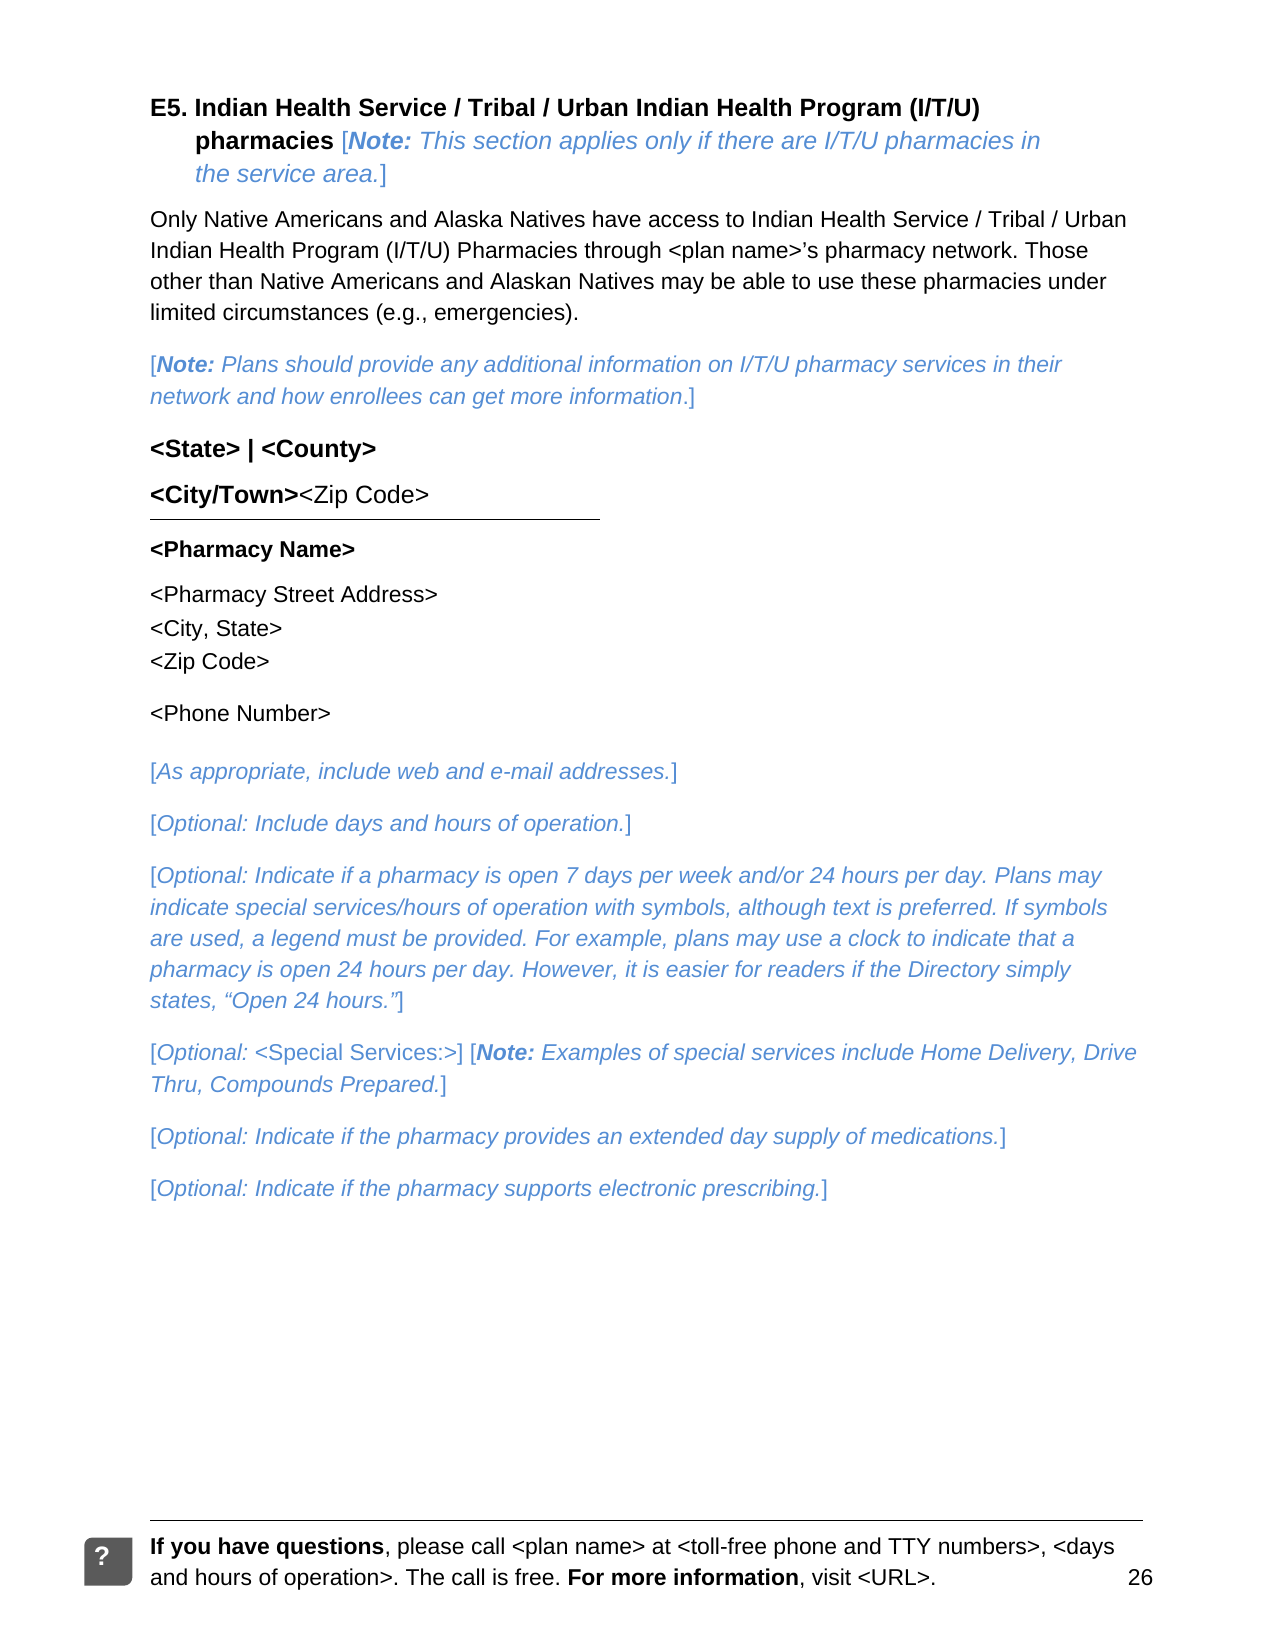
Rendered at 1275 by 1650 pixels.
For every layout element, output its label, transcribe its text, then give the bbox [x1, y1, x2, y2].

text [Optional: Include days and hours of operation.] [150, 807, 1143, 838]
text [Optional: <Special Services:>] [Note: Examples of special services include Home Delivery, Drive Thru, Compounds Prepared.] [150, 1036, 1143, 1098]
text Only Native Americans and Alaska Natives have access to Indian Health Service / Tribal / Urban Indian Health Program (I/T/U) Pharmacies through <plan name>’s pharmacy network. Those other than Native Americans and Alaskan Natives may be able to use these pharmacies under limited circumstances (e.g., emergencies). [150, 202, 1143, 327]
text <Pharmacy Name> [150, 532, 1143, 563]
text [As appropriate, include web and e-mail addresses.] [150, 754, 1143, 786]
text <Pharmacy Street Address> <City, State> <Zip Code> [150, 576, 1143, 676]
text <State> | <County> [150, 431, 1143, 464]
text [Note: Plans should provide any additional information on I/T/U pharmacy services in their network and how enrollees can get more information.] [150, 348, 1143, 410]
text <City/Town><Zip Code> [150, 477, 600, 519]
text <Phone Number> [150, 695, 1143, 728]
text [Optional: Indicate if a pharmacy is open 7 days per week and/or 24 hours per day. Plans may indicate special services/hours of operation with symbols, although text is preferred. If symbols are used, a legend must be provided. For example, plans may use a clock to indicate that a pharmacy is open 24 hours per day. However, it is easier for readers if the Directory simply states, “Open 24 hours.”] [150, 859, 1143, 1015]
subtitle E5. Indian Health Service / Tribal / Urban Indian Health Program (I/T/U) pharmacies [Note: This section applies only if there are I/T/U pharmacies in the service area.] [150, 89, 1068, 189]
text [Optional: Indicate if the pharmacy supports electronic prescribing.] [150, 1171, 1143, 1202]
text [Optional: Indicate if the pharmacy provides an extended day supply of medications.] [150, 1119, 1143, 1150]
